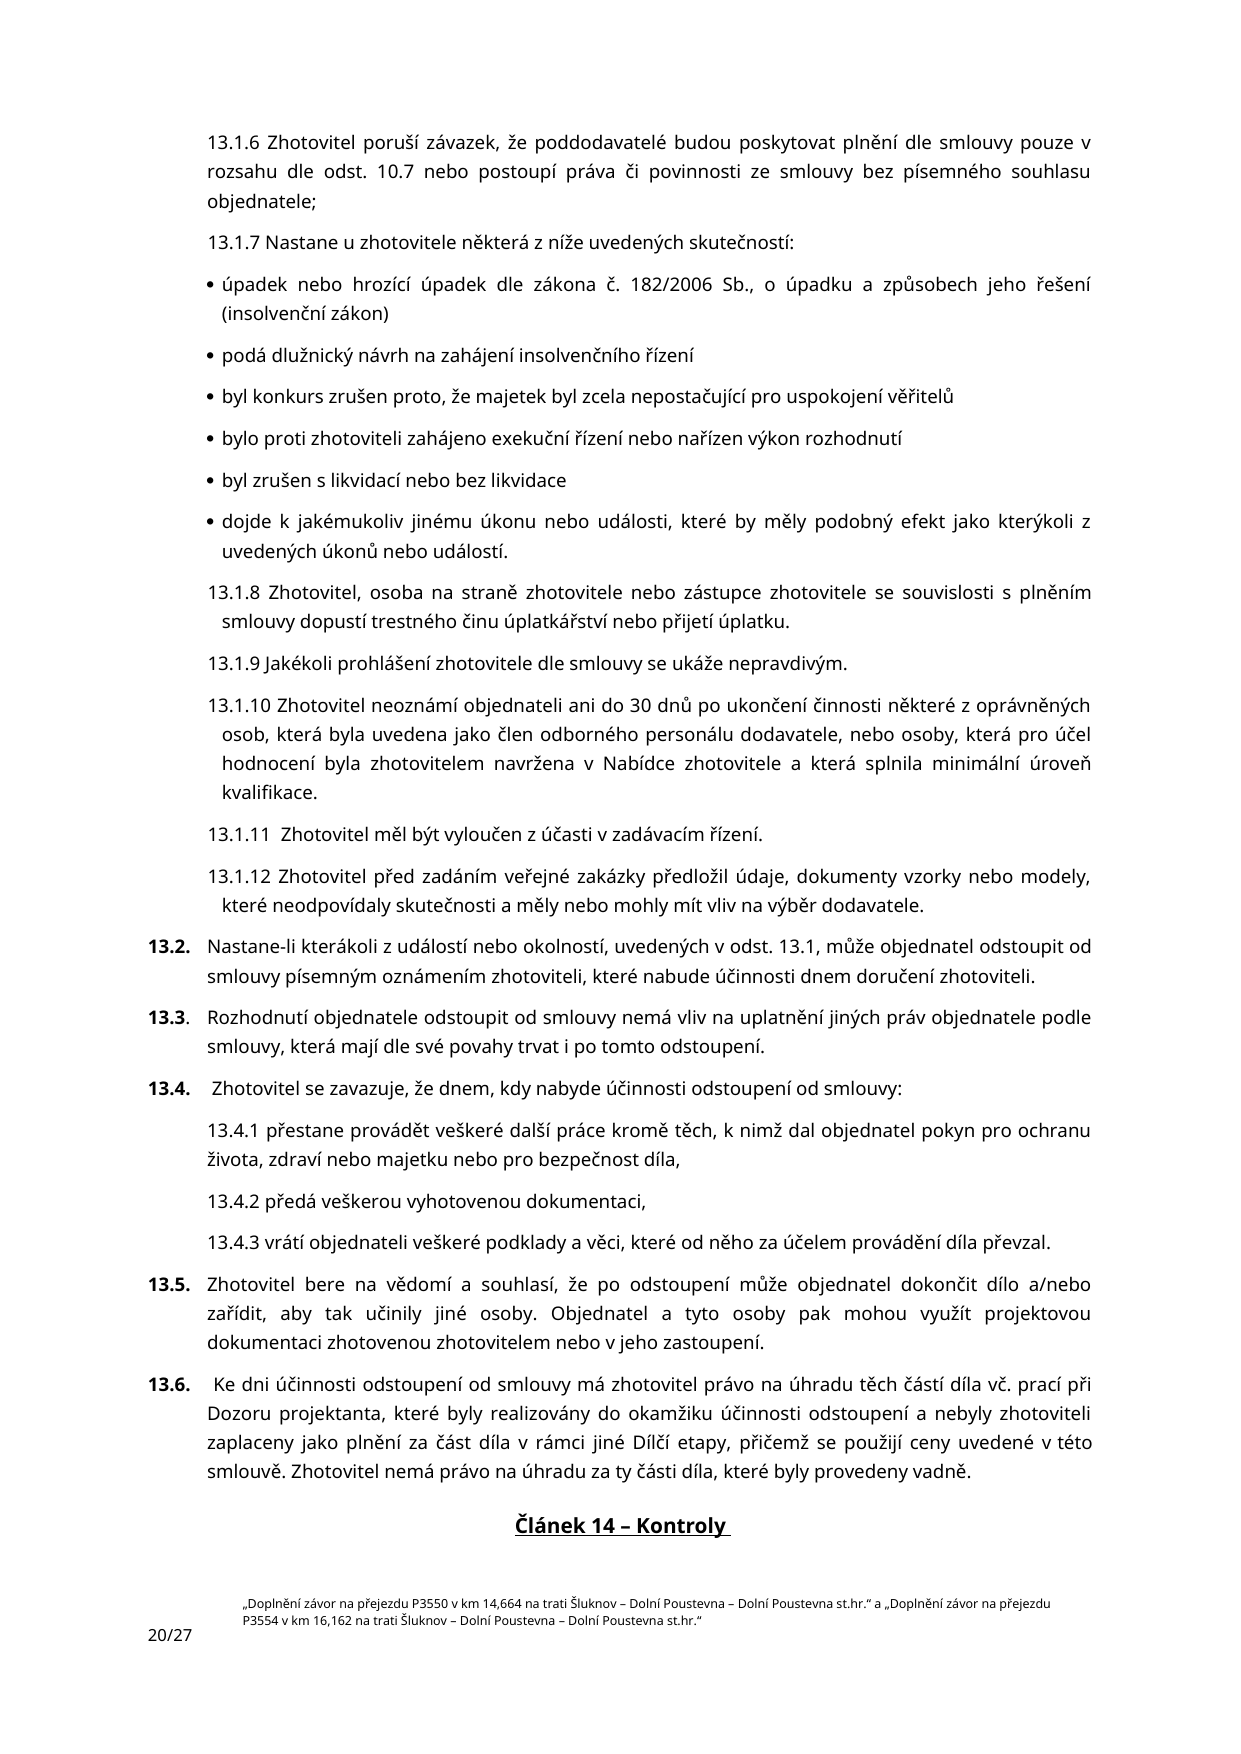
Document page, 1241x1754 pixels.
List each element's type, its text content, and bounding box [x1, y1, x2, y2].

list úpadek nebo hrozící úpadek dle zákona č. 182/2006 Sb., o úpadku a způsobech jeho řešení (insolvenční zákon) [207, 268, 1092, 326]
text 13.4. Zhotovitel se zavazuje, že dnem, kdy nabyde účinnosti odstoupení od smlouvy: [148, 1072, 1092, 1101]
text 13.3. Rozhodnutí objednatele odstoupit od smlouvy nemá vliv na uplatnění jiných práv objednatele podle smlouvy, která mají dle své povahy trvat i po tomto odstoupení. [148, 1001, 1092, 1060]
text 13.1.6 Zhotovitel poruší závazek, že poddodavatelé budou poskytovat plnění dle smlouvy pouze v rozsahu dle odst. 10.7 nebo postoupí práva či povinnosti ze smlouvy bez písemného souhlasu objednatele; [207, 126, 1092, 214]
subtitle Článek 14 – Kontroly [148, 1510, 1092, 1539]
text 13.1.11 Zhotovitel měl být vyloučen z účasti v zadávacím řízení. [207, 818, 1092, 847]
list bylo proti zhotoviteli zahájeno exekuční řízení nebo nařízen výkon rozhodnutí [207, 422, 1092, 451]
text 13.1.7 Nastane u zhotovitele některá z níže uvedených skutečností: [207, 226, 1092, 256]
text 13.4.2 předá veškerou vyhotovenou dokumentaci, [207, 1185, 1092, 1214]
text 13.6. Ke dni účinnosti odstoupení od smlouvy má zhotovitel právo na úhradu těch částí díla vč. prací při Dozoru projektanta, které byly realizovány do okamžiku účinnosti odstoupení a nebyly zhotoviteli zaplaceny jako plnění za část díla v rámci jiné Dílčí etapy, přičemž se použijí ceny uvedené v této smlouvě. Zhotovitel nemá právo na úhradu za ty části díla, které byly provedeny vadně. [148, 1368, 1092, 1485]
text 13.5. Zhotovitel bere na vědomí a souhlasí, že po odstoupení může objednatel dokončit dílo a/nebo zařídit, aby tak učinily jiné osoby. Objednatel a tyto osoby pak mohou využít projektovou dokumentaci zhotovenou zhotovitelem nebo v jeho zastoupení. [148, 1268, 1092, 1356]
text 13.1.12 Zhotovitel před zadáním veřejné zakázky předložil údaje, dokumenty vzorky nebo modely, které neodpovídaly skutečnosti a měly nebo mohly mít vliv na výběr dodavatele. [207, 860, 1092, 918]
list byl konkurs zrušen proto, že majetek byl zcela nepostačující pro uspokojení věřitelů [207, 381, 1092, 410]
text 13.1.10 Zhotovitel neoznámí objednateli ani do 30 dnů po ukončení činnosti některé z oprávněných osob, která byla uvedena jako člen odborného personálu dodavatele, nebo osoby, která pro účel hodnocení byla zhotovitelem navržena v Nabídce zhotovitele a která splnila minimální úroveň kvalifikace. [207, 689, 1092, 806]
text 13.1.9 Jakékoli prohlášení zhotovitele dle smlouvy se ukáže nepravdivým. [207, 647, 1092, 676]
list podá dlužnický návrh na zahájení insolvenčního řízení [207, 339, 1092, 368]
list dojde k jakémukoliv jinému úkonu nebo události, které by měly podobný efekt jako kterýkoli z uvedených úkonů nebo událostí. [207, 506, 1092, 564]
text 13.2. Nastane-li kterákoli z událostí nebo okolností, uvedených v odst. 13.1, může objednatel odstoupit od smlouvy písemným oznámením zhotoviteli, které nabude účinnosti dnem doručení zhotoviteli. [148, 931, 1092, 989]
text 13.4.1 přestane provádět veškeré další práce kromě těch, k nimž dal objednatel pokyn pro ochranu života, zdraví nebo majetku nebo pro bezpečnost díla, [207, 1114, 1092, 1172]
list byl zrušen s likvidací nebo bez likvidace [207, 464, 1092, 493]
text 13.1.8 Zhotovitel, osoba na straně zhotovitele nebo zástupce zhotovitele se souvislosti s plněním smlouvy dopustí trestného činu úplatkářství nebo přijetí úplatku. [207, 576, 1092, 635]
text 13.4.3 vrátí objednateli veškeré podklady a věci, které od něho za účelem provádění díla převzal. [207, 1226, 1092, 1256]
